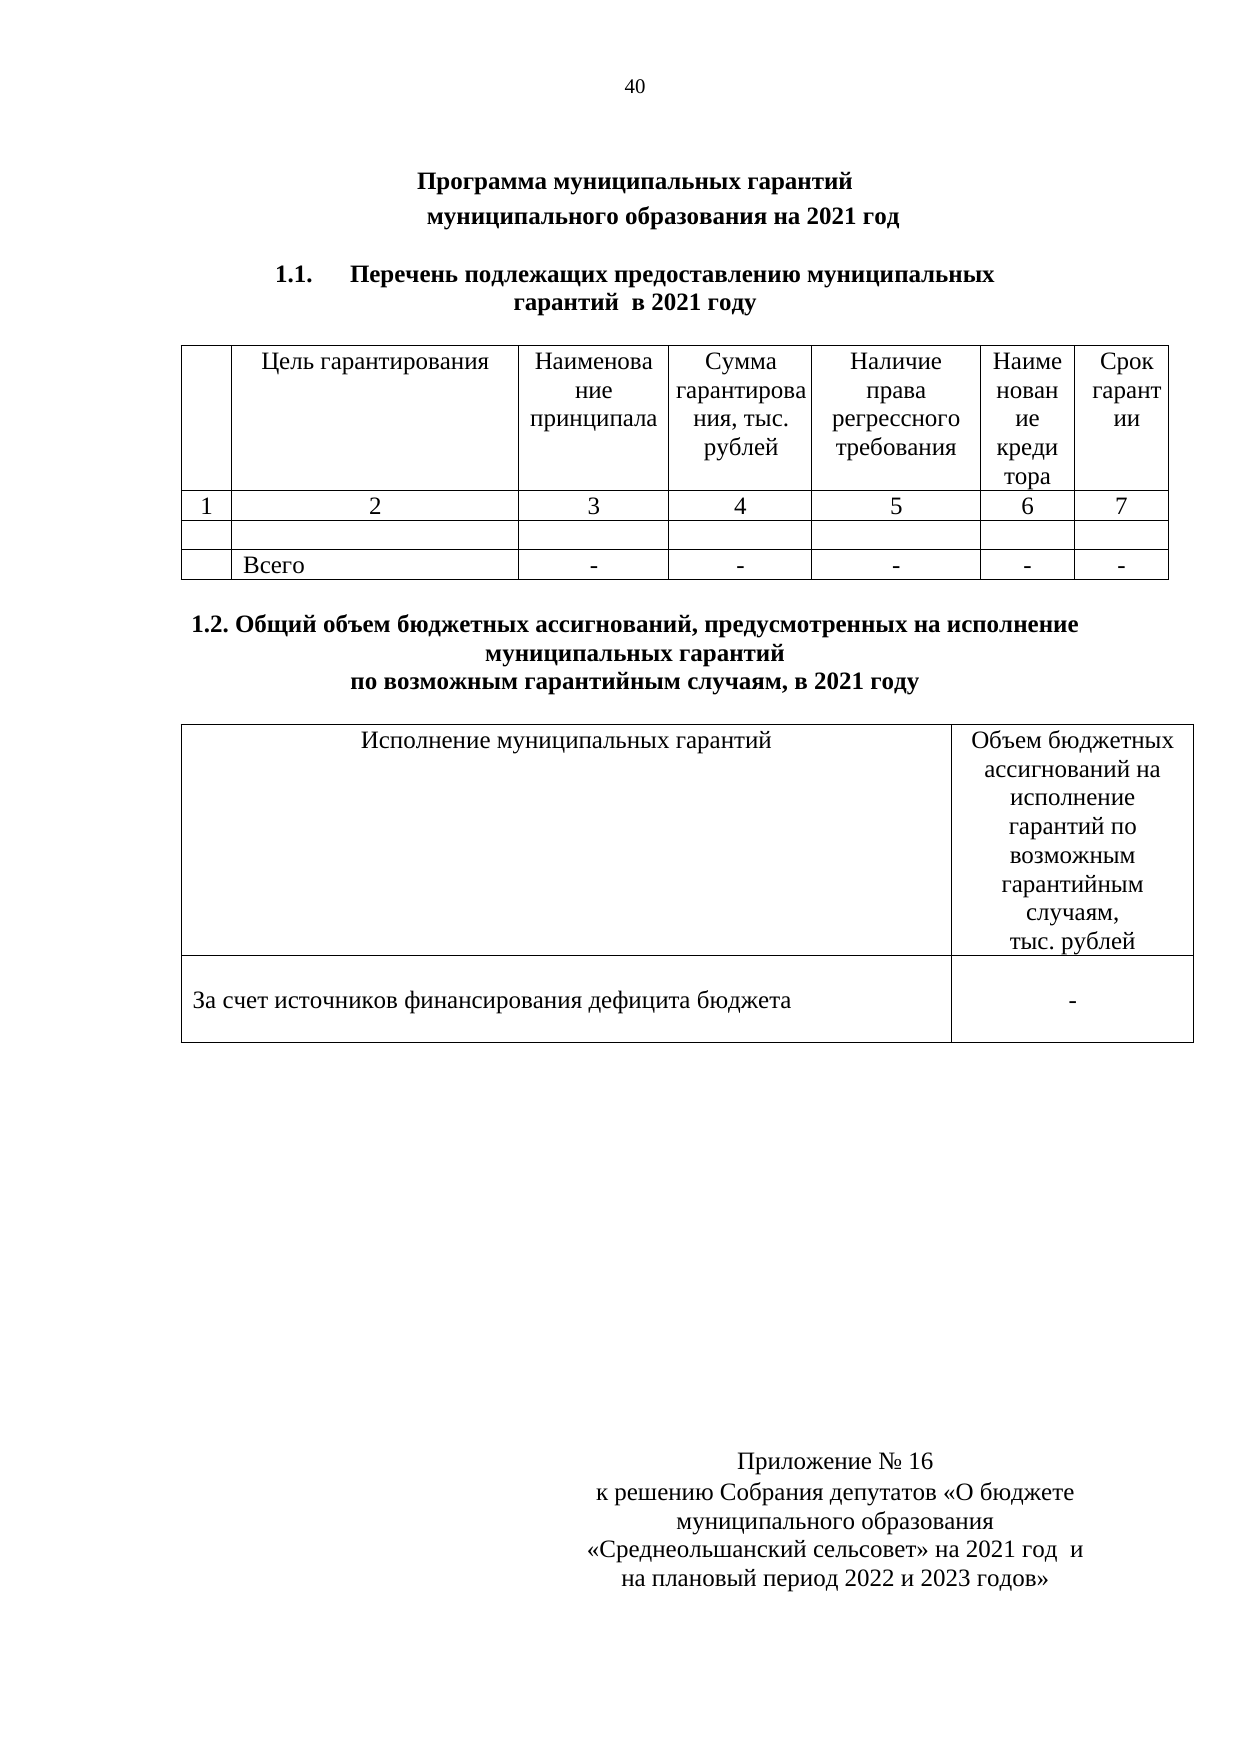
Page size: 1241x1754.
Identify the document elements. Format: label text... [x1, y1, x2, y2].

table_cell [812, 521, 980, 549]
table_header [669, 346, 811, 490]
subtitle муниципального образования на 2021 год [162, 201, 1107, 230]
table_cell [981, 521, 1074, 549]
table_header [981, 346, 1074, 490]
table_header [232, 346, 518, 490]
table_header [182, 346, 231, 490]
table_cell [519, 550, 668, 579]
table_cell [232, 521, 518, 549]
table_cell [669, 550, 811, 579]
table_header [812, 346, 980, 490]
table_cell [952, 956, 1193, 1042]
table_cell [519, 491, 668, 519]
subtitle Программа муниципальных гарантий [162, 166, 1107, 195]
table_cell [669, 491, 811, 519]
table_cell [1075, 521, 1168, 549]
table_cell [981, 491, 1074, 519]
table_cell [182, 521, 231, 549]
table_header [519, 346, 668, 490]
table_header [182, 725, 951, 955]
text 1.2. Общий объем бюджетных ассигнований, предусмотренных на исполнение муниципальных гарантий [162, 609, 1107, 666]
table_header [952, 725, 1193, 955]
list Перечень подлежащих предоставлению муниципальных [162, 259, 1107, 287]
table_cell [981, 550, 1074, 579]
text по возможным гарантийным случаям, в 2021 году [162, 666, 1107, 695]
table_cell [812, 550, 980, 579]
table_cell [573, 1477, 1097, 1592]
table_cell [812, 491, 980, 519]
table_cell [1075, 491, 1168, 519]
text гарантий в 2021 году [162, 287, 1107, 316]
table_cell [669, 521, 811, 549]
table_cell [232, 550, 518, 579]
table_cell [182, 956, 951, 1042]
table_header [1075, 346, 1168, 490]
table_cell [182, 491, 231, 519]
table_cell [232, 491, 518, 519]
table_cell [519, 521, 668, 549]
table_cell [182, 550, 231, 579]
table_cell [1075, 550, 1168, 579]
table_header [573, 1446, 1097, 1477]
